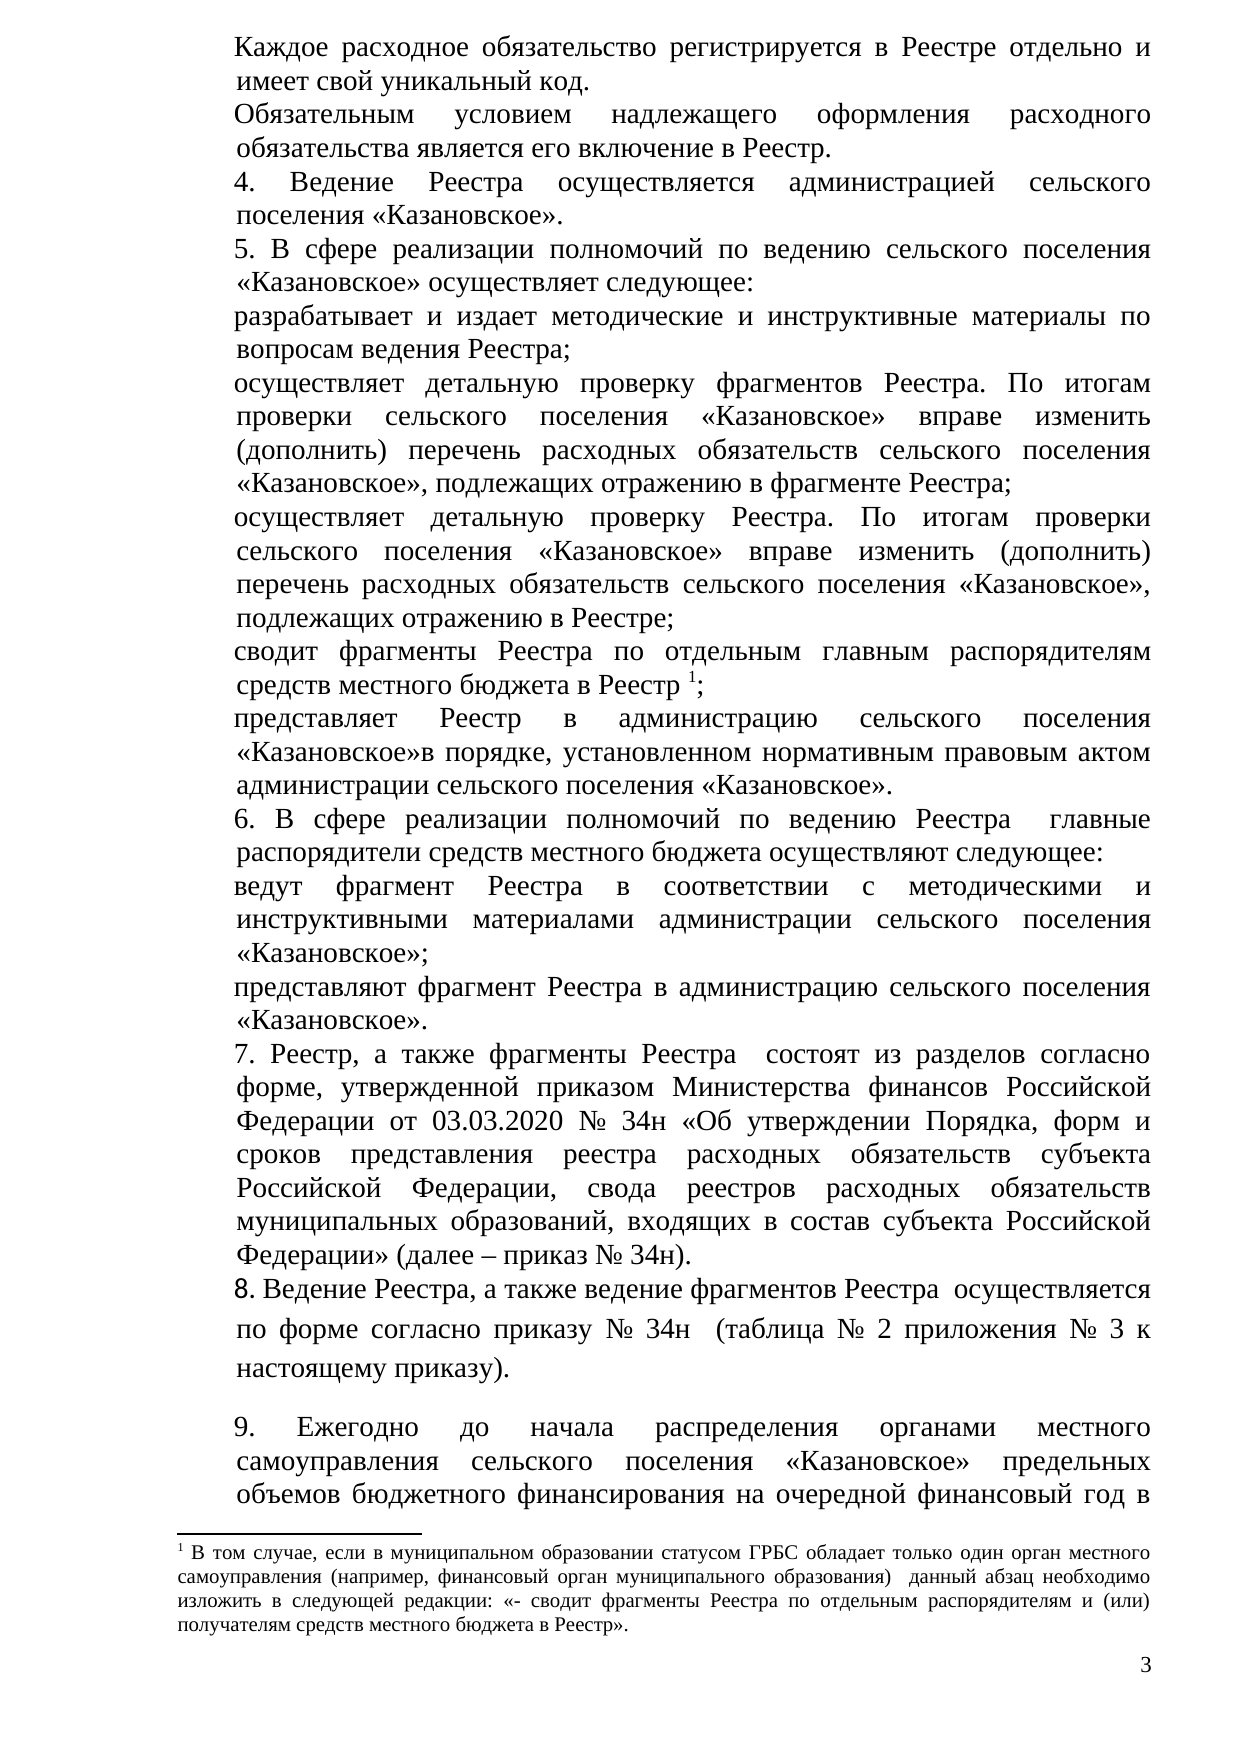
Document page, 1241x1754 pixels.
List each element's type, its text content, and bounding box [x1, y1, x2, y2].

text осуществляет детальную проверку Реестра. По итогам проверки сельского поселения «Казановское» вправе изменить (дополнить) перечень расходных обязательств сельского поселения «Казановское», подлежащих отражению в Реестре; [233, 499, 1152, 633]
text 5. В сфере реализации полномочий по ведению сельского поселения «Казановское» осуществляет следующее: [233, 231, 1152, 298]
text представляют фрагмент Реестра в администрацию сельского поселения «Казановское». [233, 969, 1152, 1036]
text осуществляет детальную проверку фрагментов Реестра. По итогам проверки сельского поселения «Казановское» вправе изменить (дополнить) перечень расходных обязательств сельского поселения «Казановское», подлежащих отражению в фрагменте Реестра; [233, 365, 1152, 499]
text 8. Ведение Реестра, а также ведение фрагментов Реестра осуществляется по форме согласно приказу № 34н (таблица № 2 приложения № 3 к настоящему приказу). [233, 1271, 1152, 1383]
text ведут фрагмент Реестра в соответствии с методическими и инструктивными материалами администрации сельского поселения «Казановское»; [233, 868, 1152, 969]
text представляет Реестр в администрацию сельского поселения «Казановское»в порядке, установленном нормативным правовым актом администрации сельского поселения «Казановское». [233, 700, 1152, 801]
text 4. Ведение Реестра осуществляется администрацией сельского поселения «Казановское». [233, 164, 1152, 231]
text разрабатывает и издает методические и инструктивные материалы по вопросам ведения Реестра; [233, 298, 1152, 365]
text 7. Реестр, а также фрагменты Реестра состоят из разделов согласно форме, утвержденной приказом Министерства финансов Российской Федерации от 03.03.2020 № 34н «Об утверждении Порядка, форм и сроков представления реестра расходных обязательств субъекта Российской Федерации, свода реестров расходных обязательств муниципальных образований, входящих в состав субъекта Российской Федерации» (далее – приказ № 34н). [233, 1036, 1152, 1271]
text Каждое расходное обязательство регистрируется в Реестре отдельно и имеет свой уникальный код. [233, 29, 1152, 97]
text сводит фрагменты Реестра по отдельным главным распорядителям средств местного бюджета в Реестр ; [233, 633, 1152, 700]
text Обязательным условием надлежащего оформления расходного обязательства является его включение в Реестр. [233, 97, 1152, 164]
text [233, 1409, 1152, 1510]
text 6. В сфере реализации полномочий по ведению Реестра главные распорядители средств местного бюджета осуществляют следующее: [233, 801, 1152, 868]
